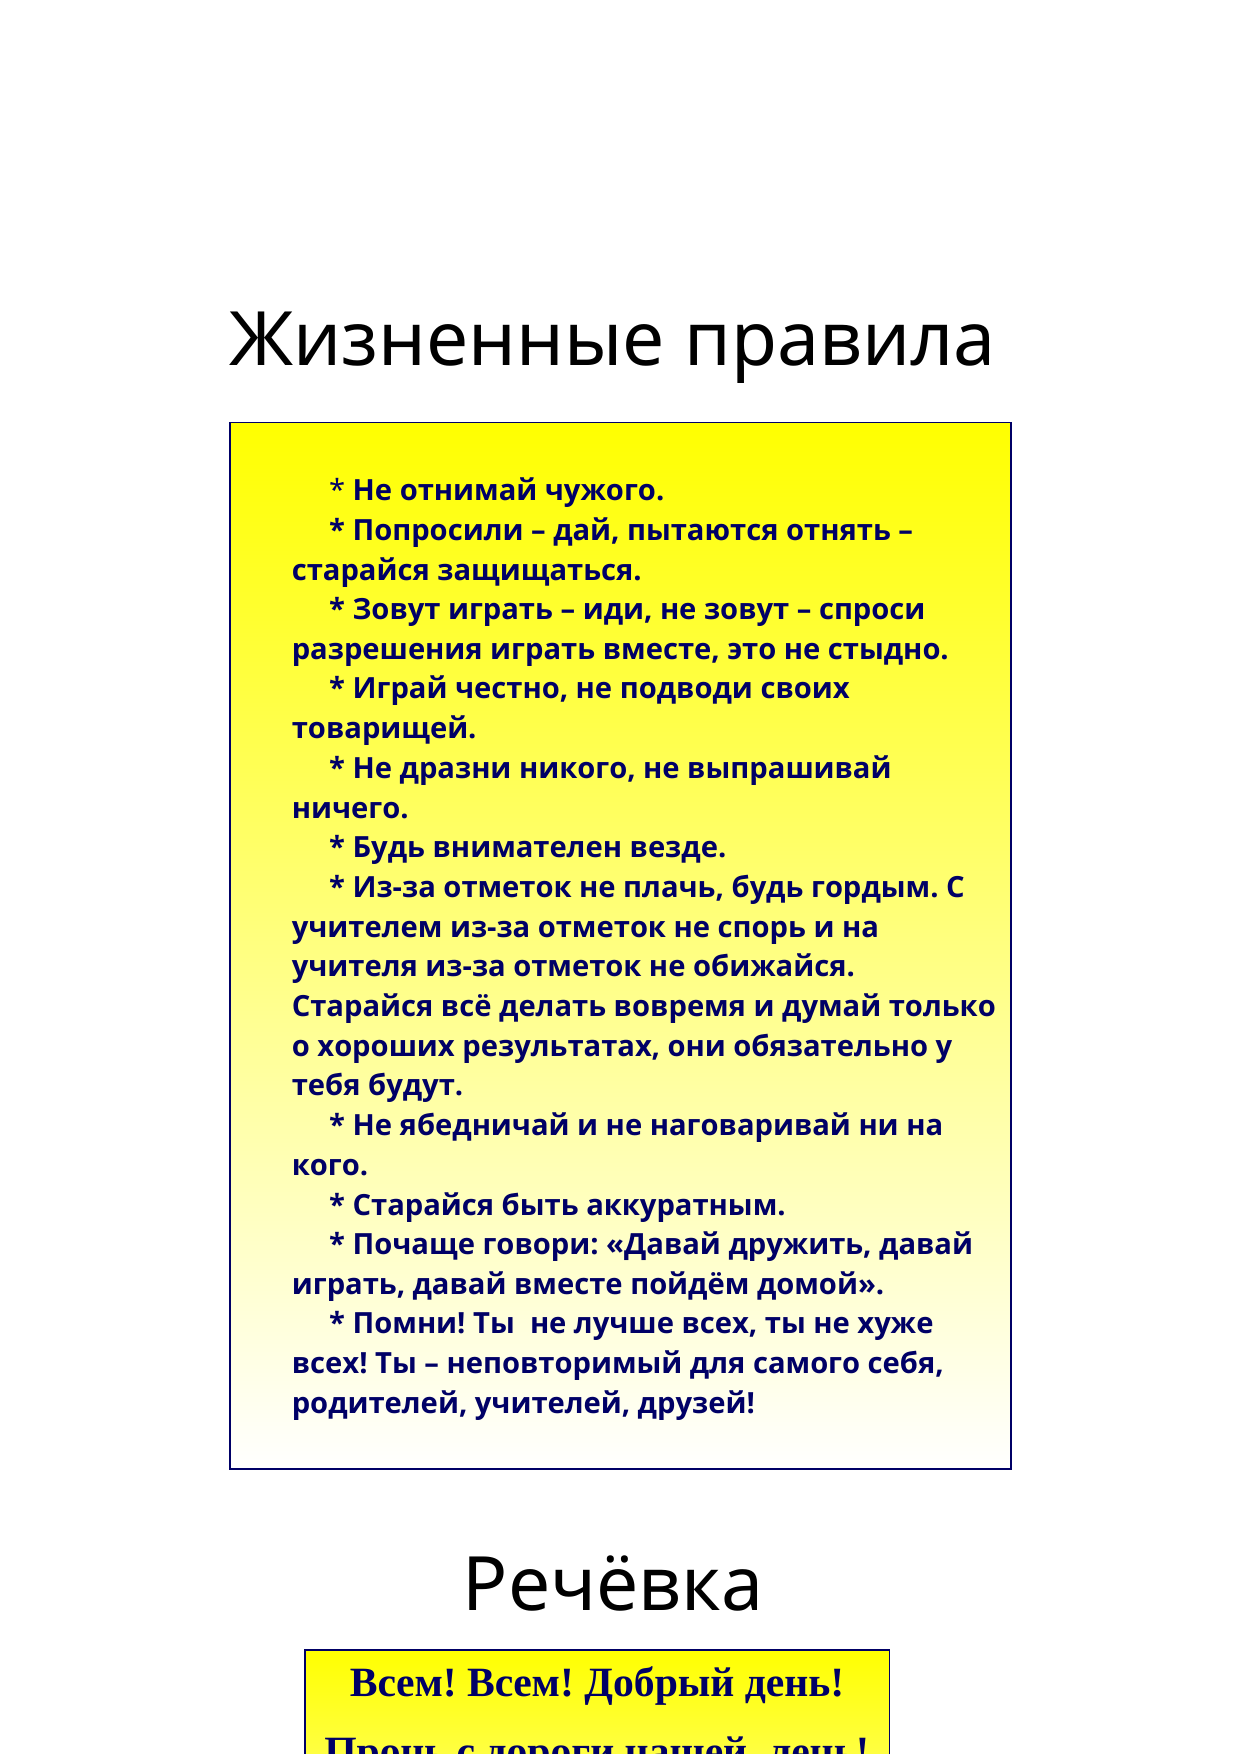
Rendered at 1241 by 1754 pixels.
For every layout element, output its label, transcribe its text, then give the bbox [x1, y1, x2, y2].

text Жизненные правила [89, 285, 1137, 387]
text Речёвка [89, 1530, 1137, 1632]
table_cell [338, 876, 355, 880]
